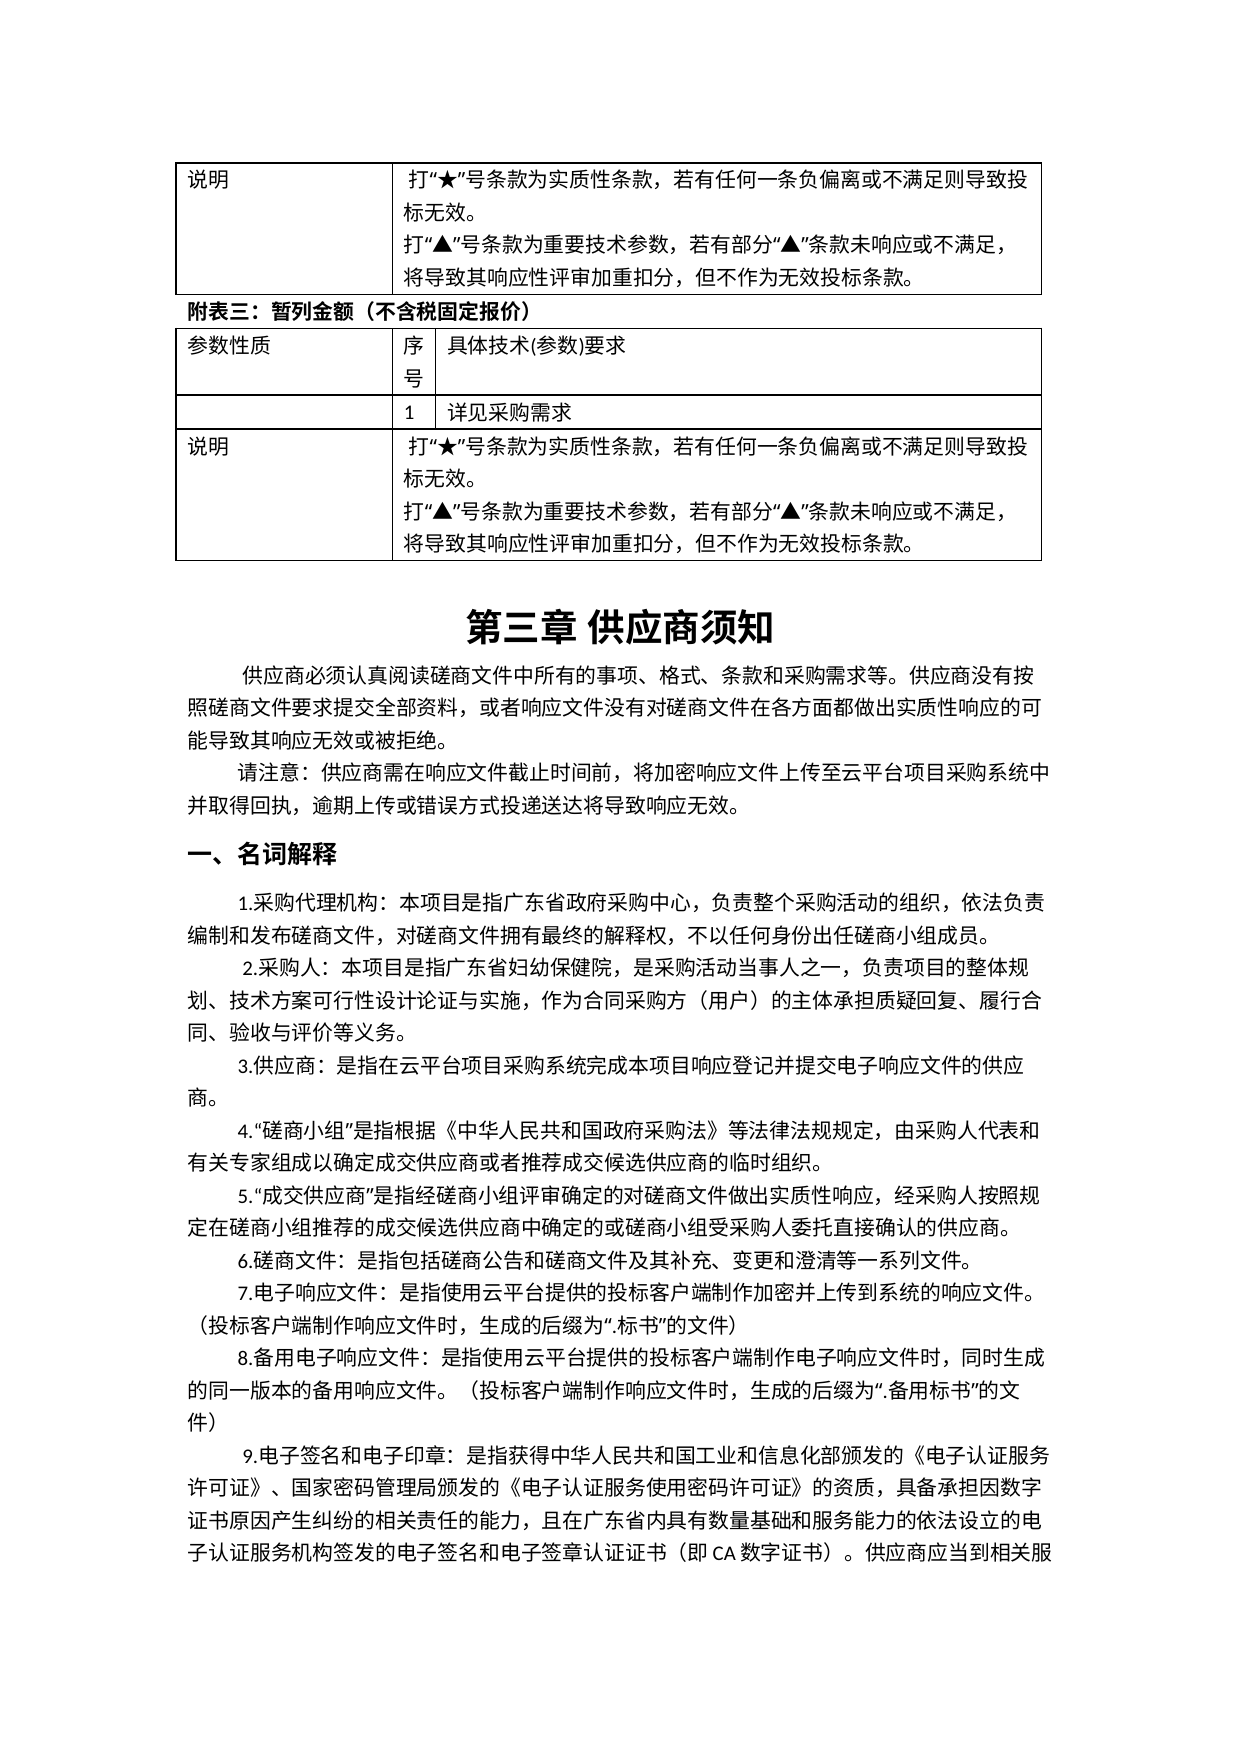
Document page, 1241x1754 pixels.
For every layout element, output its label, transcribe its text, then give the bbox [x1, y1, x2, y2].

text 供应商必须认真阅读磋商文件中所有的事项、格式、条款和采购需求等。供应商没有按照磋商文件要求提交全部资料，或者响应文件没有对磋商文件在各方面都做出实质性响应的可能导致其响应无效或被拒绝。 [187, 659, 1053, 756]
table_header 参数性质 [177, 329, 392, 394]
table_header 具体技术(参数)要求 [436, 329, 1041, 394]
text 第三章 供应商须知 [187, 594, 1053, 659]
table_cell 1 [393, 396, 435, 428]
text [187, 1439, 1053, 1569]
text 8.备用电子响应文件：是指使用云平台提供的投标客户端制作电子响应文件时，同时生成的同一版本的备用响应文件。（投标客户端制作响应文件时，生成的后缀为“.备用标书”的文件） [187, 1341, 1053, 1439]
table_cell 说明 [177, 164, 392, 293]
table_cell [393, 430, 1041, 560]
table_cell 详见采购需求 [436, 396, 1041, 428]
text 7.电子响应文件：是指使用云平台提供的投标客户端制作加密并上传到系统的响应文件。（投标客户端制作响应文件时，生成的后缀为“.标书”的文件） [187, 1276, 1053, 1341]
text 4.“磋商小组”是指根据《中华人民共和国政府采购法》等法律法规规定，由采购人代表和有关专家组成以确定成交供应商或者推荐成交候选供应商的临时组织。 [187, 1114, 1053, 1179]
text 3.供应商：是指在云平台项目采购系统完成本项目响应登记并提交电子响应文件的供应商。 [187, 1049, 1053, 1114]
text 1.采购代理机构：本项目是指广东省政府采购中心，负责整个采购活动的组织，依法负责编制和发布磋商文件，对磋商文件拥有最终的解释权，不以任何身份出任磋商小组成员。 [187, 886, 1053, 951]
text 5.“成交供应商”是指经磋商小组评审确定的对磋商文件做出实质性响应，经采购人按照规定在磋商小组推荐的成交候选供应商中确定的或磋商小组受采购人委托直接确认的供应商。 [187, 1179, 1053, 1244]
table_header 序号 [393, 329, 435, 394]
text 请注意：供应商需在响应文件截止时间前，将加密响应文件上传至云平台项目采购系统中并取得回执，逾期上传或错误方式投递送达将导致响应无效。 [187, 756, 1053, 821]
text 6.磋商文件：是指包括磋商公告和磋商文件及其补充、变更和澄清等一系列文件。 [187, 1244, 1053, 1276]
table_cell [177, 396, 392, 428]
text 一、名词解释 [187, 821, 1053, 886]
text 附表三：暂列金额（不含税固定报价） [187, 295, 1053, 328]
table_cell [393, 164, 1041, 293]
table_cell 说明 [177, 430, 392, 560]
text 2.采购人：本项目是指广东省妇幼保健院，是采购活动当事人之一，负责项目的整体规划、技术方案可行性设计论证与实施，作为合同采购方（用户）的主体承担质疑回复、履行合同、验收与评价等义务。 [187, 951, 1053, 1049]
